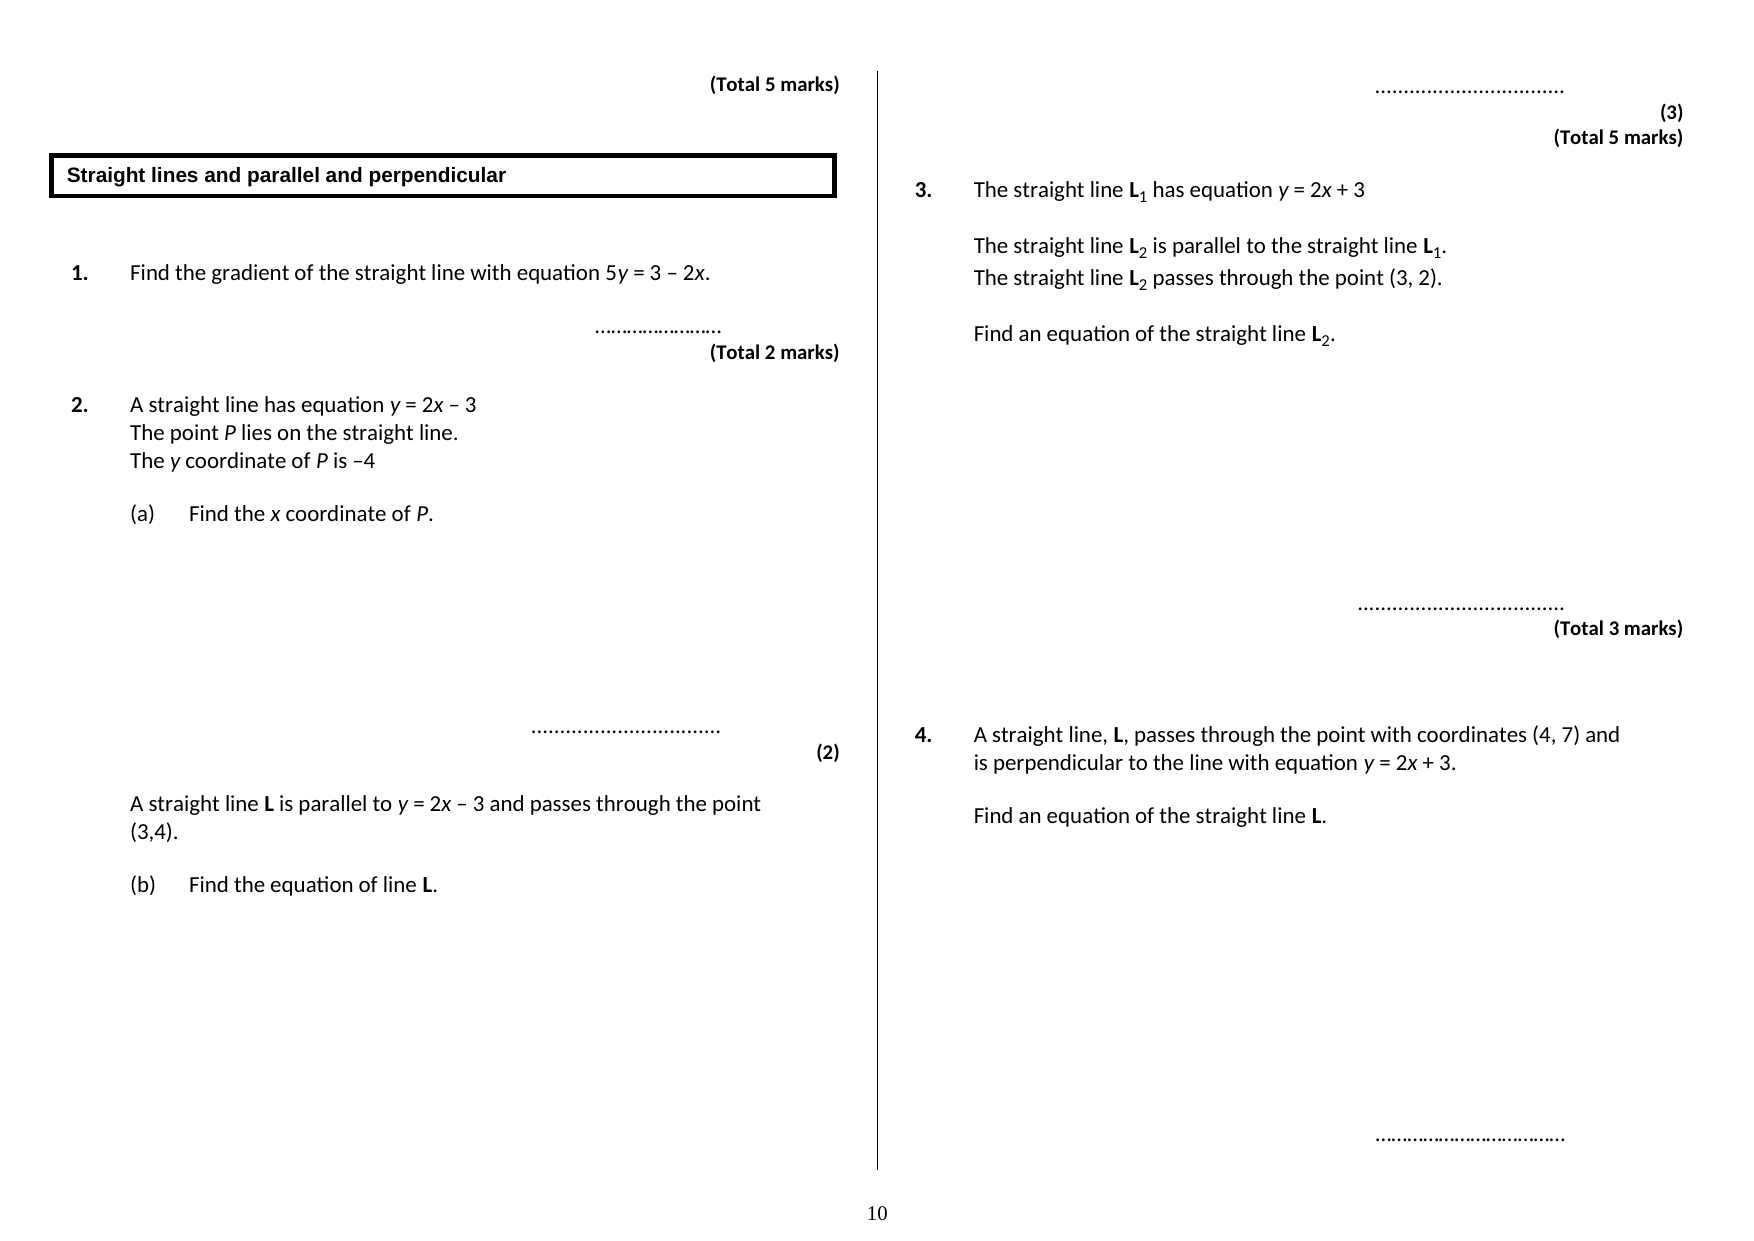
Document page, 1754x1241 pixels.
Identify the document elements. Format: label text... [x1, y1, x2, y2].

text (a) Find the x coordinate of P. [130, 499, 780, 527]
text ……………………………… [914, 1119, 1565, 1148]
text ................................. [71, 711, 721, 739]
text Find an equation of the straight line L. [914, 801, 1624, 829]
text (b) Find the equation of line L. [130, 870, 780, 898]
text .................................... [914, 588, 1565, 616]
text 3. The straight line L1 has equation y = 2x + 3 [914, 175, 1624, 206]
text The straight line L2 is parallel to the straight line L1. The straight line L2 passes through the point (3, 2). [914, 231, 1624, 294]
text Find an equation of the straight line L2. [914, 319, 1624, 351]
text (Total 3 marks) [914, 616, 1683, 641]
text (3) [914, 99, 1683, 124]
text (Total 5 marks) [914, 124, 1683, 150]
text 1. Find the gradient of the straight line with equation 5y = 3 – 2x. [71, 258, 780, 286]
text …………………… [71, 311, 721, 339]
text (Total 5 marks) [71, 71, 839, 96]
text 2. A straight line has equation y = 2x – 3 The point P lies on the straight line. The y coordinate of P is –4 [71, 390, 780, 474]
text (Total 2 marks) [71, 339, 839, 365]
text (2) [71, 739, 839, 764]
text A straight line L is parallel to y = 2x – 3 and passes through the point (3,4). [71, 789, 780, 845]
text 4. A straight line, L, passes through the point with coordinates (4, 7) and is perpendicular to the line with equation y = 2x + 3. [914, 720, 1624, 776]
text ................................. [914, 71, 1565, 99]
